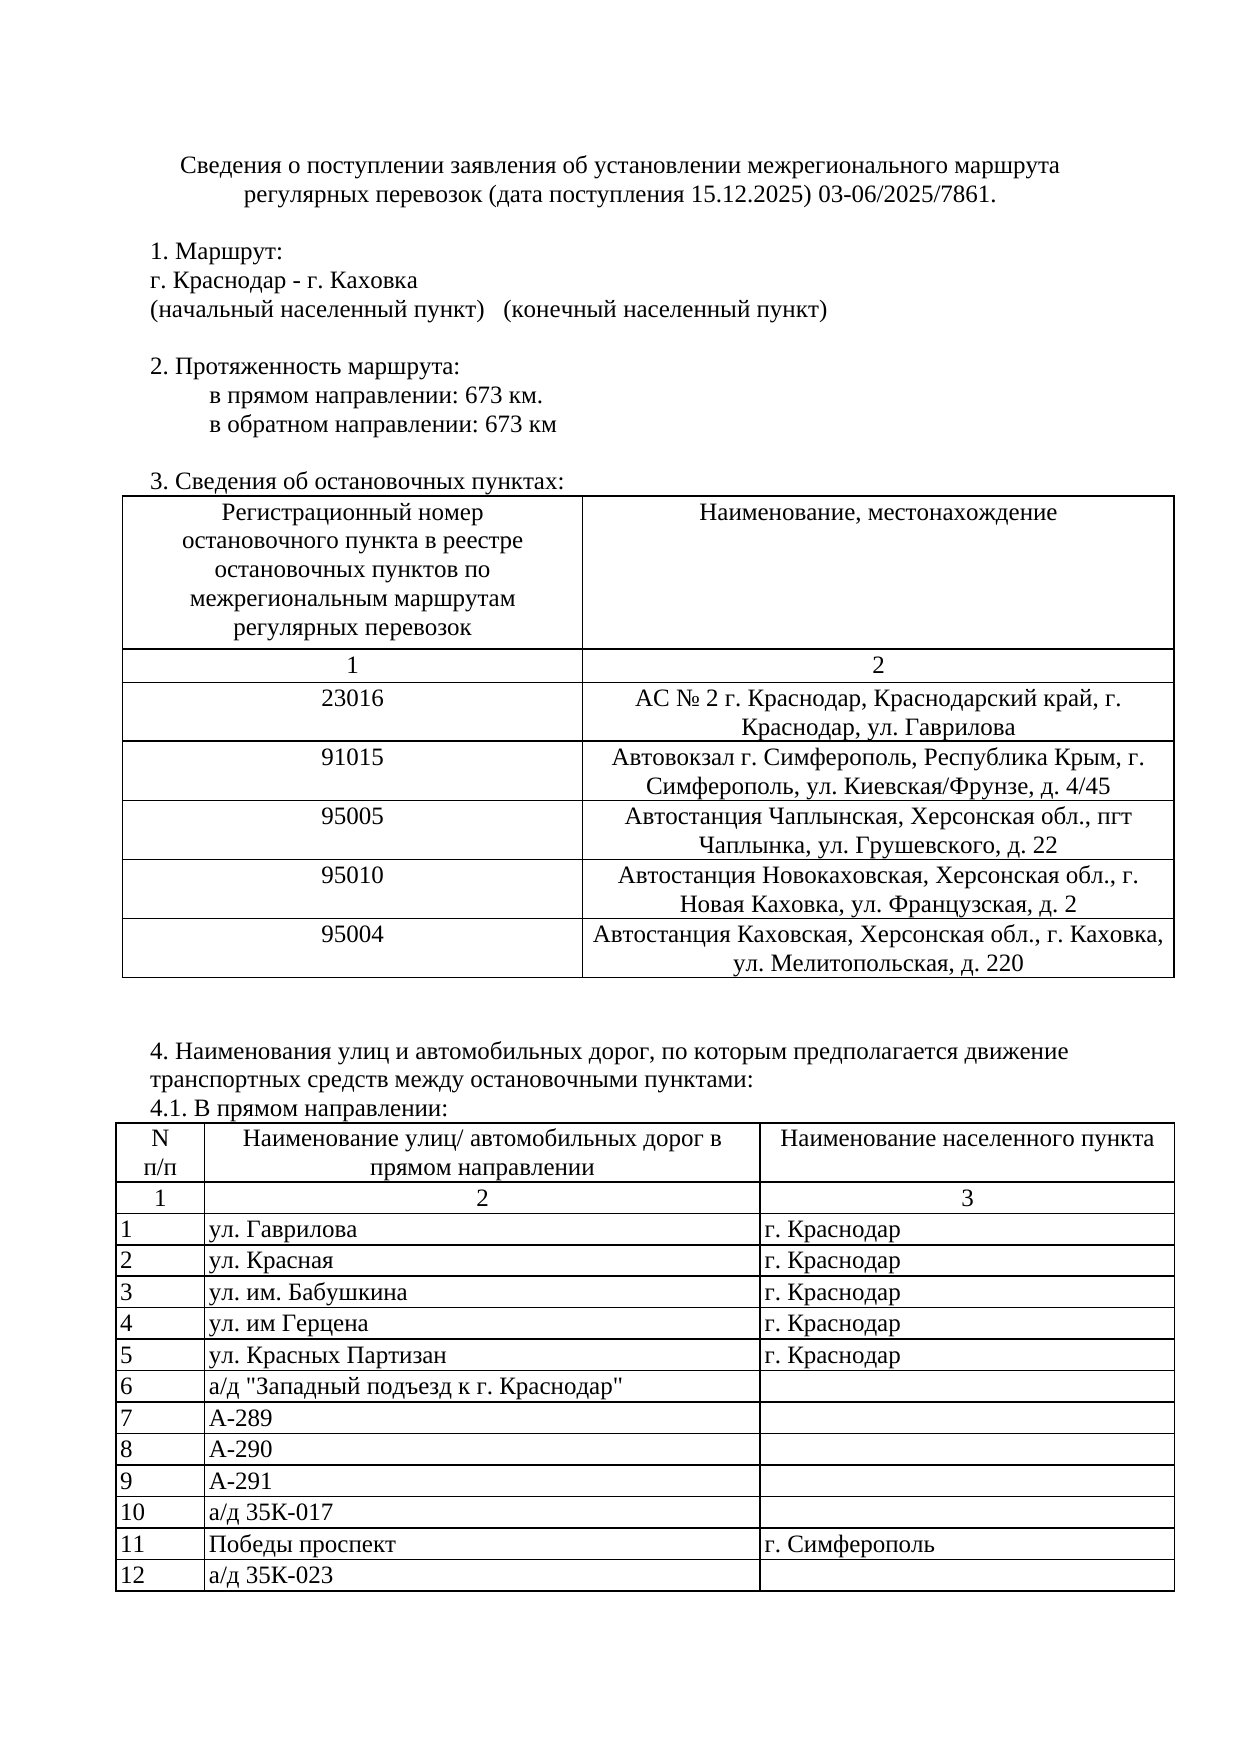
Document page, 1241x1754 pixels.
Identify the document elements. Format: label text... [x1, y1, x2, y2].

table_cell Автостанция Чаплынская, Херсонская обл., пгт Чаплынка, ул. Грушевского, д. 22 [583, 801, 1173, 858]
table_header Наименование населенного пункта [761, 1124, 1174, 1181]
table_cell г. Краснодар [761, 1340, 1174, 1370]
table_cell 6 [117, 1371, 204, 1401]
table_cell Автостанция Каховская, Херсонская обл., г. Каховка, ул. Мелитопольская, д. 220 [583, 919, 1173, 977]
table_cell 95004 [123, 919, 582, 977]
text в прямом направлении: 673 км. [150, 380, 1090, 409]
table_cell [761, 1497, 1174, 1527]
table_cell 1 [123, 650, 582, 681]
table_cell 95005 [123, 801, 582, 858]
text Сведения о поступлении заявления об установлении межрегионального маршрута регулярных перевозок (дата поступления 15.12.2025) 03-06/2025/7861. [150, 150, 1090, 207]
text г. Краснодар - г. Каховка [150, 265, 1090, 294]
table_cell 2 [117, 1246, 204, 1275]
table_cell ул. Красных Партизан [205, 1340, 759, 1370]
table_cell 4 [117, 1308, 204, 1338]
text 4. Наименования улиц и автомобильных дорог, по которым предполагается движение транспортных средств между остановочными пунктами: [150, 1036, 1090, 1093]
table_cell ул. Гаврилова [205, 1214, 759, 1244]
table_cell 12 [117, 1560, 204, 1590]
table_cell 2 [205, 1183, 759, 1212]
table_cell 5 [117, 1340, 204, 1370]
table_cell 2 [583, 650, 1173, 681]
table_cell г. Краснодар [761, 1308, 1174, 1338]
table_cell А-289 [205, 1403, 759, 1433]
table_cell 3 [761, 1183, 1174, 1212]
table_cell А-290 [205, 1434, 759, 1464]
table_cell Автостанция Новокаховская, Херсонская обл., г. Новая Каховка, ул. Французская, д. 2 [583, 860, 1173, 918]
table_cell А-291 [205, 1466, 759, 1496]
table_cell ул. им. Бабушкина [205, 1277, 759, 1307]
table_cell [761, 1371, 1174, 1401]
table_cell [761, 1434, 1174, 1464]
table_cell 91015 [123, 742, 582, 799]
table_cell 11 [117, 1529, 204, 1558]
table_cell а/д "Западный подъезд к г. Краснодар" [205, 1371, 759, 1401]
table_cell г. Симферополь [761, 1529, 1174, 1558]
table_cell 9 [117, 1466, 204, 1496]
table_cell 7 [117, 1403, 204, 1433]
text (начальный населенный пункт) (конечный населенный пункт) [150, 294, 1090, 322]
text 2. Протяженность маршрута: [150, 351, 1090, 380]
table_cell 10 [117, 1497, 204, 1527]
table_cell [761, 1560, 1174, 1590]
text в обратном направлении: 673 км [150, 409, 1090, 437]
table_cell г. Краснодар [761, 1246, 1174, 1275]
text 1. Маршрут: [150, 236, 1090, 265]
table_cell АС № 2 г. Краснодар, Краснодарский край, г. Краснодар, ул. Гаврилова [583, 683, 1173, 740]
table_header Регистрационный номер остановочного пункта в реестре остановочных пунктов по межрегиональным маршрутам регулярных перевозок [123, 497, 582, 648]
table_cell 8 [117, 1434, 204, 1464]
text 3. Сведения об остановочных пунктах: [150, 466, 1090, 495]
table_cell г. Краснодар [761, 1214, 1174, 1244]
table_cell г. Краснодар [761, 1277, 1174, 1307]
table_cell 23016 [123, 683, 582, 740]
table_cell Победы проспект [205, 1529, 759, 1558]
table_cell [761, 1403, 1174, 1433]
table_header Наименование, местонахождение [583, 497, 1173, 648]
table_cell 1 [117, 1214, 204, 1244]
table_header N п/п [117, 1124, 204, 1181]
table_cell 1 [117, 1183, 204, 1212]
table_cell а/д 35К-023 [205, 1560, 759, 1590]
text 4.1. В прямом направлении: [150, 1093, 1090, 1122]
table_cell 3 [117, 1277, 204, 1307]
table_header Наименование улиц/ автомобильных дорог в прямом направлении [205, 1124, 759, 1181]
table_cell [761, 1466, 1174, 1496]
table_cell Автовокзал г. Симферополь, Республика Крым, г. Симферополь, ул. Киевская/Фрунзе, д. 4/45 [583, 742, 1173, 799]
table_cell а/д 35К-017 [205, 1497, 759, 1527]
table_cell ул. Красная [205, 1246, 759, 1275]
table_cell 95010 [123, 860, 582, 918]
table_cell ул. им Герцена [205, 1308, 759, 1338]
